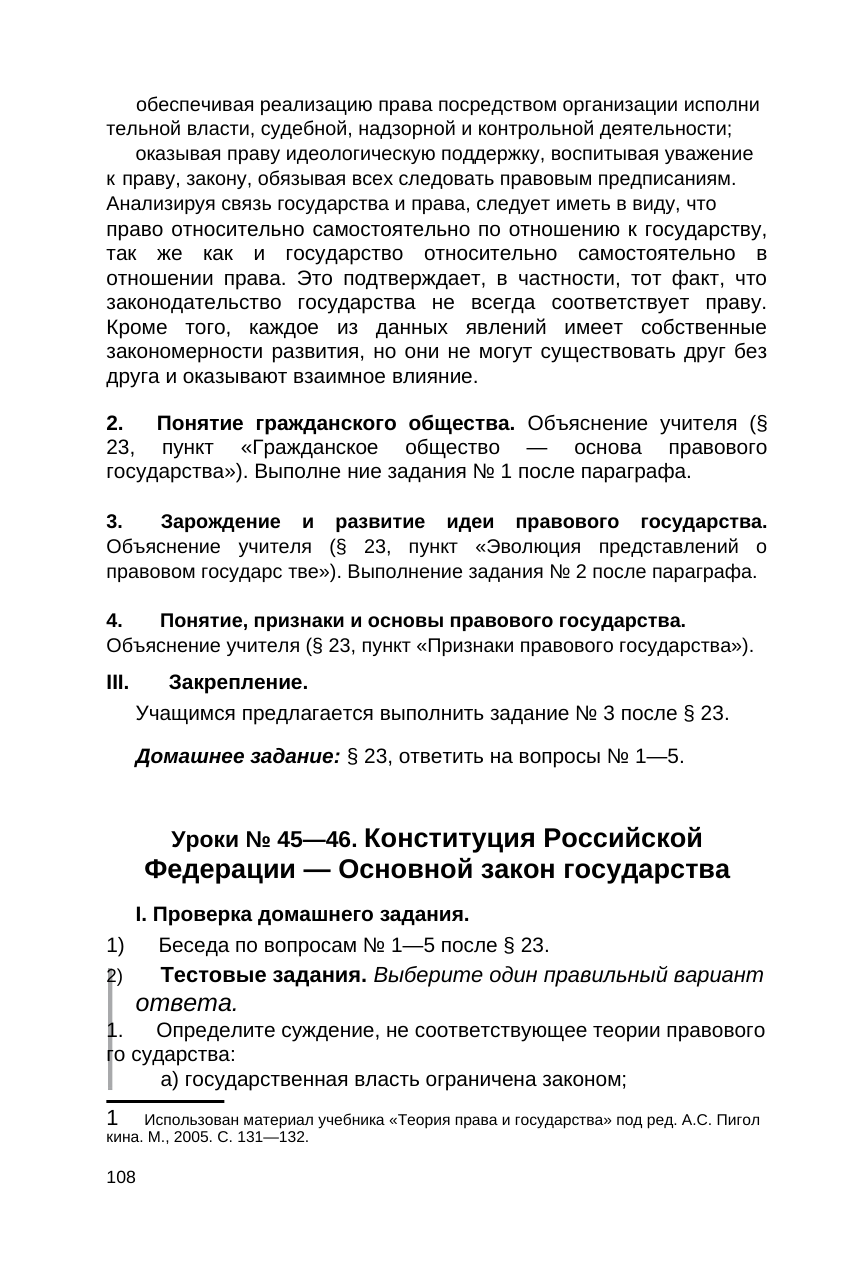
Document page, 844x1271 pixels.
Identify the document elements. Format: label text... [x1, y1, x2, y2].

text а) государственная власть ограничена законом; [160, 1067, 768, 1091]
list Понятие гражданского общества. Объяснение учителя (§ 23, пункт «Гражданское общество — основа правового государства»). Выполне­ ние задания № 1 после параграфа. [106, 411, 768, 483]
list Определите суждение, не соответствующее теории правового го­ сударства: [106, 1018, 768, 1066]
text I. Проверка домашнего задания. [135, 902, 768, 926]
list Закрепление. [106, 670, 768, 694]
text 108 [106, 1167, 768, 1187]
list праву, закону, обязывая всех следовать правовым предписаниям. Анализируя связь государства и права, следует иметь в виду, что [106, 167, 768, 214]
text Уроки № 45—46. Конституция Российской Федерации — Основной закон государства [106, 823, 768, 884]
text оказывая праву идеологическую поддержку, воспитывая уважение [135, 142, 768, 164]
list Тестовые задания. Выберите один правильный вариант [106, 961, 768, 987]
list Беседа по вопросам № 1—5 после § 23. [106, 932, 768, 956]
picture [108, 987, 113, 1018]
text обеспечивая реализацию права посредством организации исполни­ тельной власти, судебной, надзорной и контрольной деятельности; [106, 92, 768, 140]
list Использован материал учебника «Теория права и государства» под ред. А.С. Пигол­ кина. М., 2005. С. 131—132. [106, 1107, 768, 1146]
text Учащимся предлагается выполнить задание № 3 после § 23. [135, 701, 768, 724]
text право относительно самостоятельно по отношению к государству, так же как и государство относительно самостоятельно в отношении права. Это подтверждает, в частности, тот факт, что законодательство государства не всегда соответствует праву. Кроме того, каждое из данных явлений имеет собственные закономерности развития, но они не могут существовать друг без друга и оказывают взаимное ­влияние. [106, 216, 768, 388]
text Домашнее задание: § 23, ответить на вопросы № 1—5. [135, 743, 768, 767]
list Зарождение и развитие идеи правового государства. Объяснение учителя (§ 23, пункт «Эволюция представлений о правовом государс­ тве»). Выполнение задания № 2 после параграфа. [106, 510, 768, 582]
text ответа. [135, 989, 768, 1017]
list Понятие, признаки и основы правового государства. Объяснение учителя (§ 23, пункт «Признаки правового государства»). [106, 609, 768, 657]
picture [108, 1066, 113, 1091]
